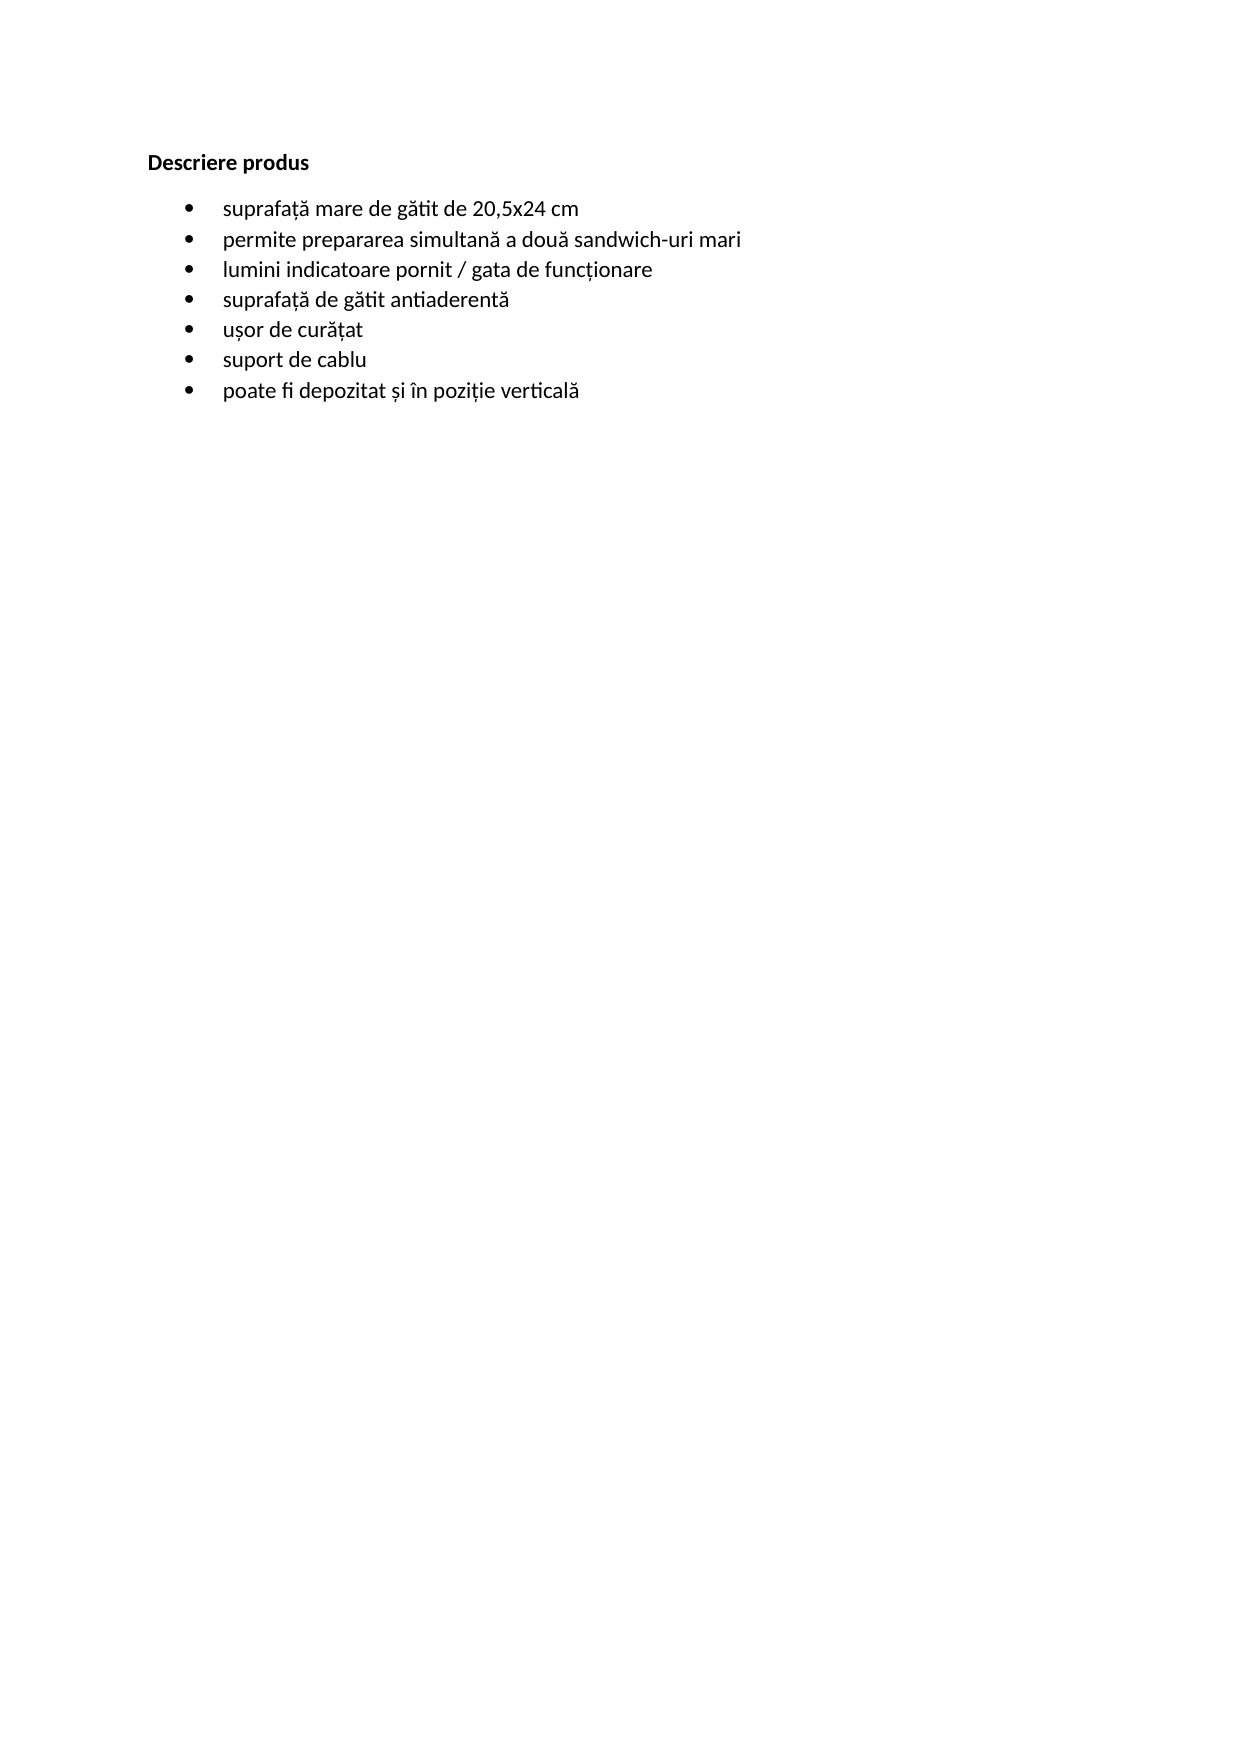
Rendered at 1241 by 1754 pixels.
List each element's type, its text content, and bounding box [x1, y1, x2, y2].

list ușor de curățat [185, 315, 1093, 343]
list poate fi depozitat și în poziție verticală [185, 376, 1093, 404]
list lumini indicatoare pornit / gata de funcționare [185, 255, 1093, 283]
list suprafață mare de gătit de 20,5x24 cm [185, 194, 1093, 222]
list suprafață de gătit antiaderentă [185, 285, 1093, 313]
list permite prepararea simultană a două sandwich-uri mari [185, 225, 1093, 253]
text Descriere produs [148, 148, 1093, 176]
list suport de cablu [185, 346, 1093, 373]
